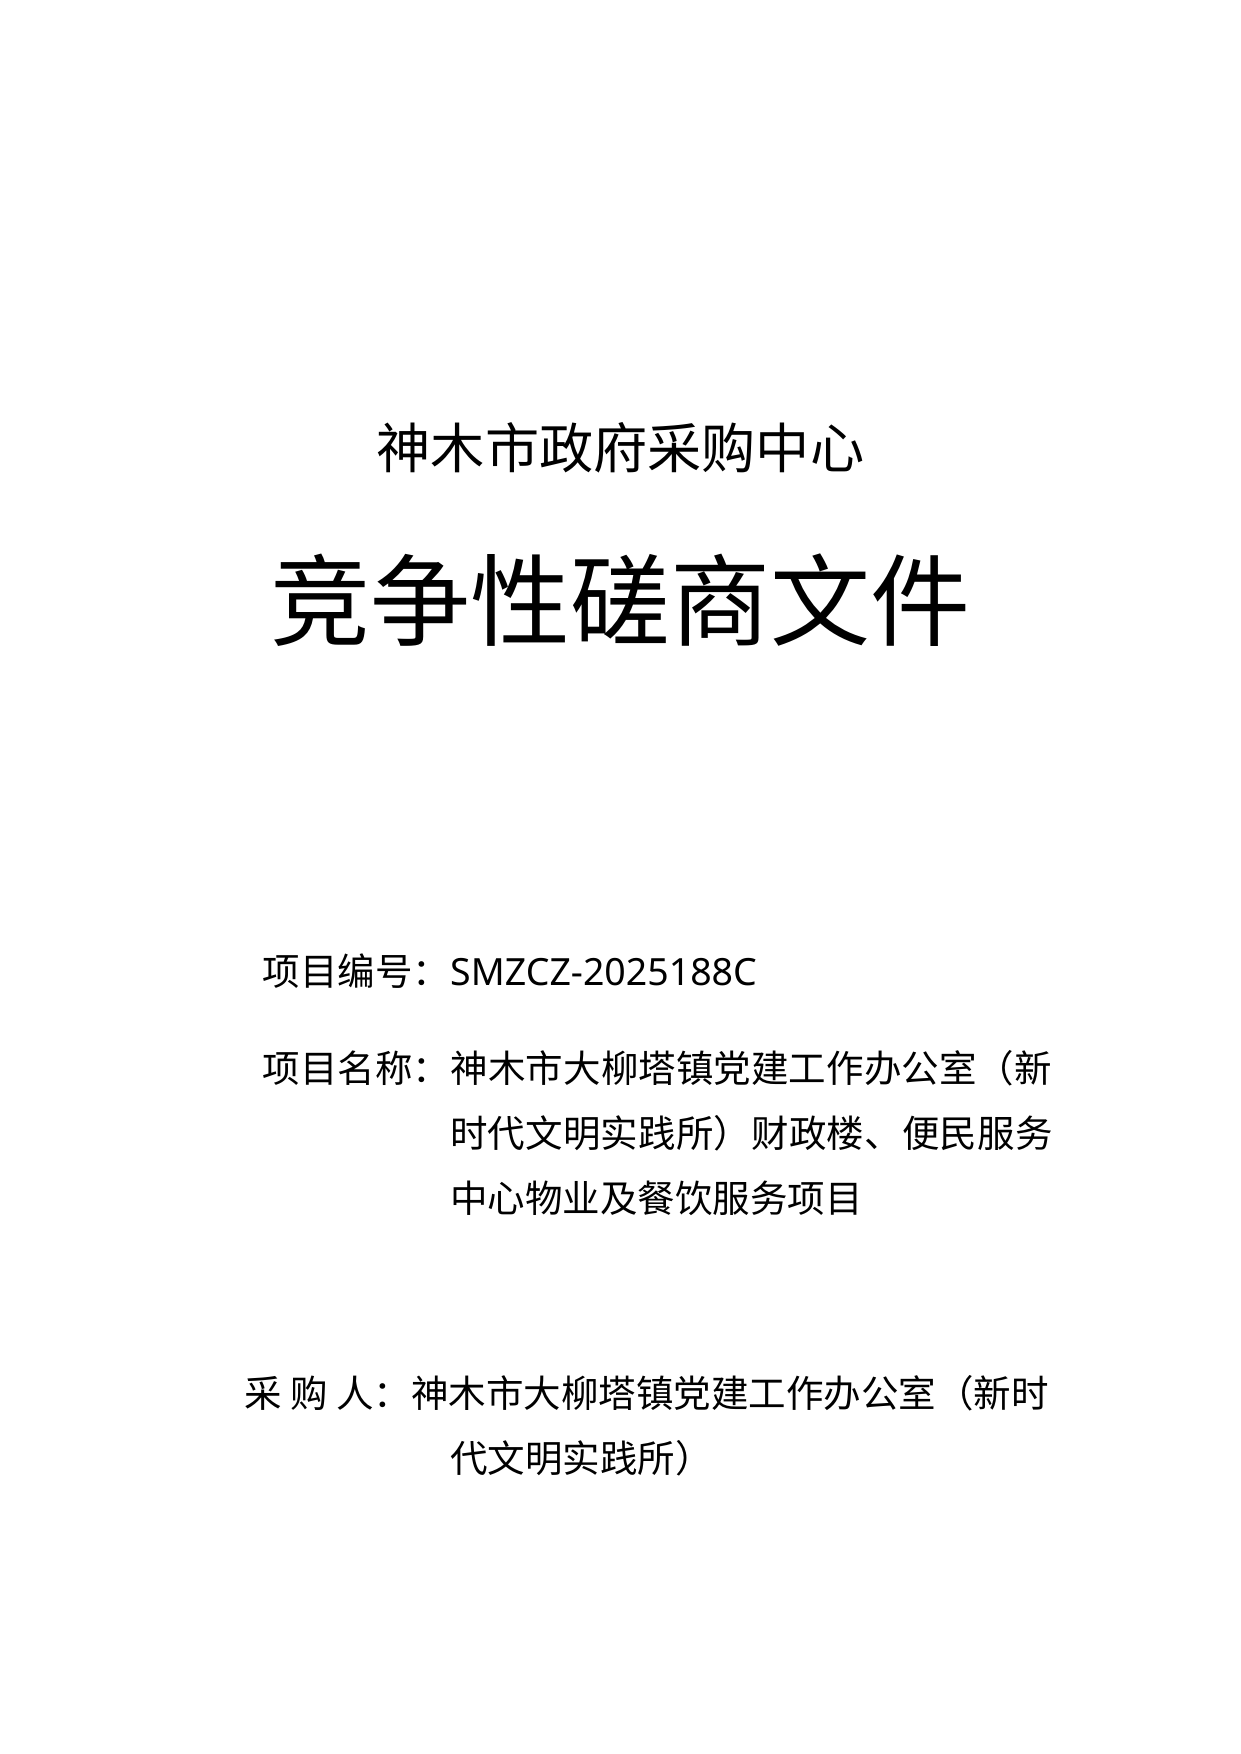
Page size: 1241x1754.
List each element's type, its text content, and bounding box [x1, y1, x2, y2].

text 项目编号：SMZCZ-2025188C [187, 936, 980, 1001]
text 竞争性磋商文件 [187, 514, 1053, 676]
text 神木市政府采购中心 [187, 396, 1053, 494]
text 采 购 人：神木市大柳塔镇党建工作办公室（新时代文明实践所） [225, 1359, 1052, 1489]
text 项目名称：神木市大柳塔镇党建工作办公室（新时代文明实践所）财政楼、便民服务中心物业及餐饮服务项目 [262, 1034, 1053, 1229]
